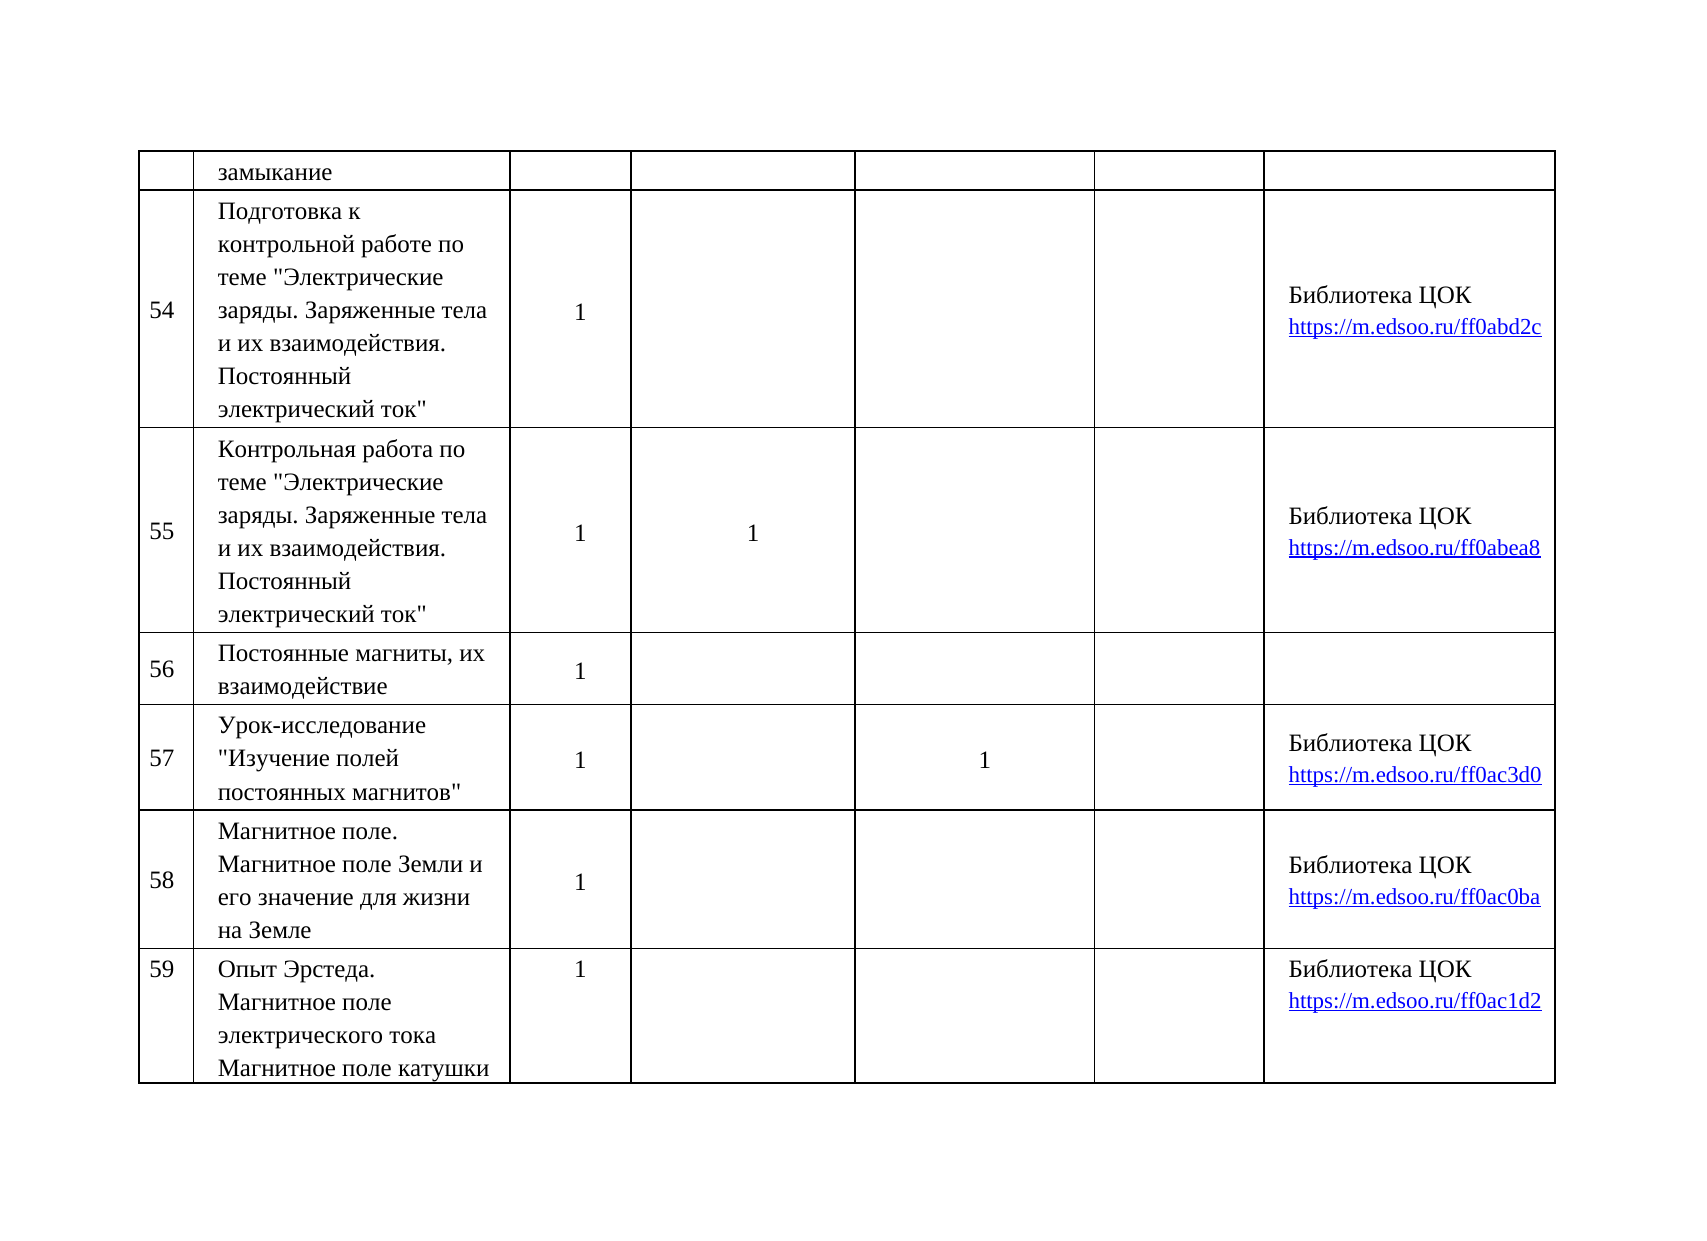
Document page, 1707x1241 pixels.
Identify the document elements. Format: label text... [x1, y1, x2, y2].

table_cell 59 [140, 949, 193, 1082]
table_cell [632, 705, 854, 809]
table_cell [856, 633, 1094, 704]
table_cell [1265, 949, 1554, 1082]
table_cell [1265, 152, 1554, 189]
table_cell [632, 633, 854, 704]
table_cell 1 [511, 811, 630, 948]
table_cell 57 [140, 705, 193, 809]
table_cell 54 [140, 191, 193, 427]
table_cell 1 [511, 428, 630, 631]
table_cell [856, 428, 1094, 631]
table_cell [194, 949, 509, 1082]
table_cell [856, 811, 1094, 948]
table_cell [1095, 191, 1263, 427]
table_cell Постоянные магниты, их взаимодействие [194, 633, 509, 704]
table_cell 56 [140, 633, 193, 704]
table_cell [1265, 633, 1554, 704]
table_cell 1 [511, 949, 630, 1082]
table_cell 1 [511, 191, 630, 427]
table_cell 53 [140, 152, 193, 189]
table_cell Урок-исследование "Изучение полей постоянных магнитов" [194, 705, 509, 809]
table_cell Библиотека ЦОК https://m.edsoo.ru/ff0abea8 [1265, 428, 1554, 631]
table_cell 1 [511, 152, 630, 189]
table_cell [856, 152, 1094, 189]
table_cell [632, 811, 854, 948]
table_cell Библиотека ЦОК https://m.edsoo.ru/ff0abd2c [1265, 191, 1554, 427]
table_cell [632, 152, 854, 189]
table_cell 1 [511, 705, 630, 809]
table_cell [1095, 428, 1263, 631]
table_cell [194, 152, 509, 189]
table_cell [632, 191, 854, 427]
table_cell 55 [140, 428, 193, 631]
table_cell 1 [632, 428, 854, 631]
table_cell [856, 191, 1094, 427]
table_cell [1095, 949, 1263, 1082]
table_cell 1 [511, 633, 630, 704]
table_cell [1095, 705, 1263, 809]
table_cell [1095, 633, 1263, 704]
table_cell 1 [856, 705, 1094, 809]
table_cell [1095, 152, 1263, 189]
table_cell Библиотека ЦОК https://m.edsoo.ru/ff0ac0ba [1265, 811, 1554, 948]
table_cell Магнитное поле. Магнитное поле Земли и его значение для жизни на Земле [194, 811, 509, 948]
table_cell [856, 949, 1094, 1082]
table_cell [632, 949, 854, 1082]
table_cell 58 [140, 811, 193, 948]
table_cell Контрольная работа по теме "Электрические заряды. Заряженные тела и их взаимодействия. Постоянный электрический ток" [194, 428, 509, 631]
table_cell [1095, 811, 1263, 948]
table_cell Библиотека ЦОК https://m.edsoo.ru/ff0ac3d0 [1265, 705, 1554, 809]
table_cell Подготовка к контрольной работе по теме "Электрические заряды. Заряженные тела и их взаимодействия. Постоянный электрический ток" [194, 191, 509, 427]
